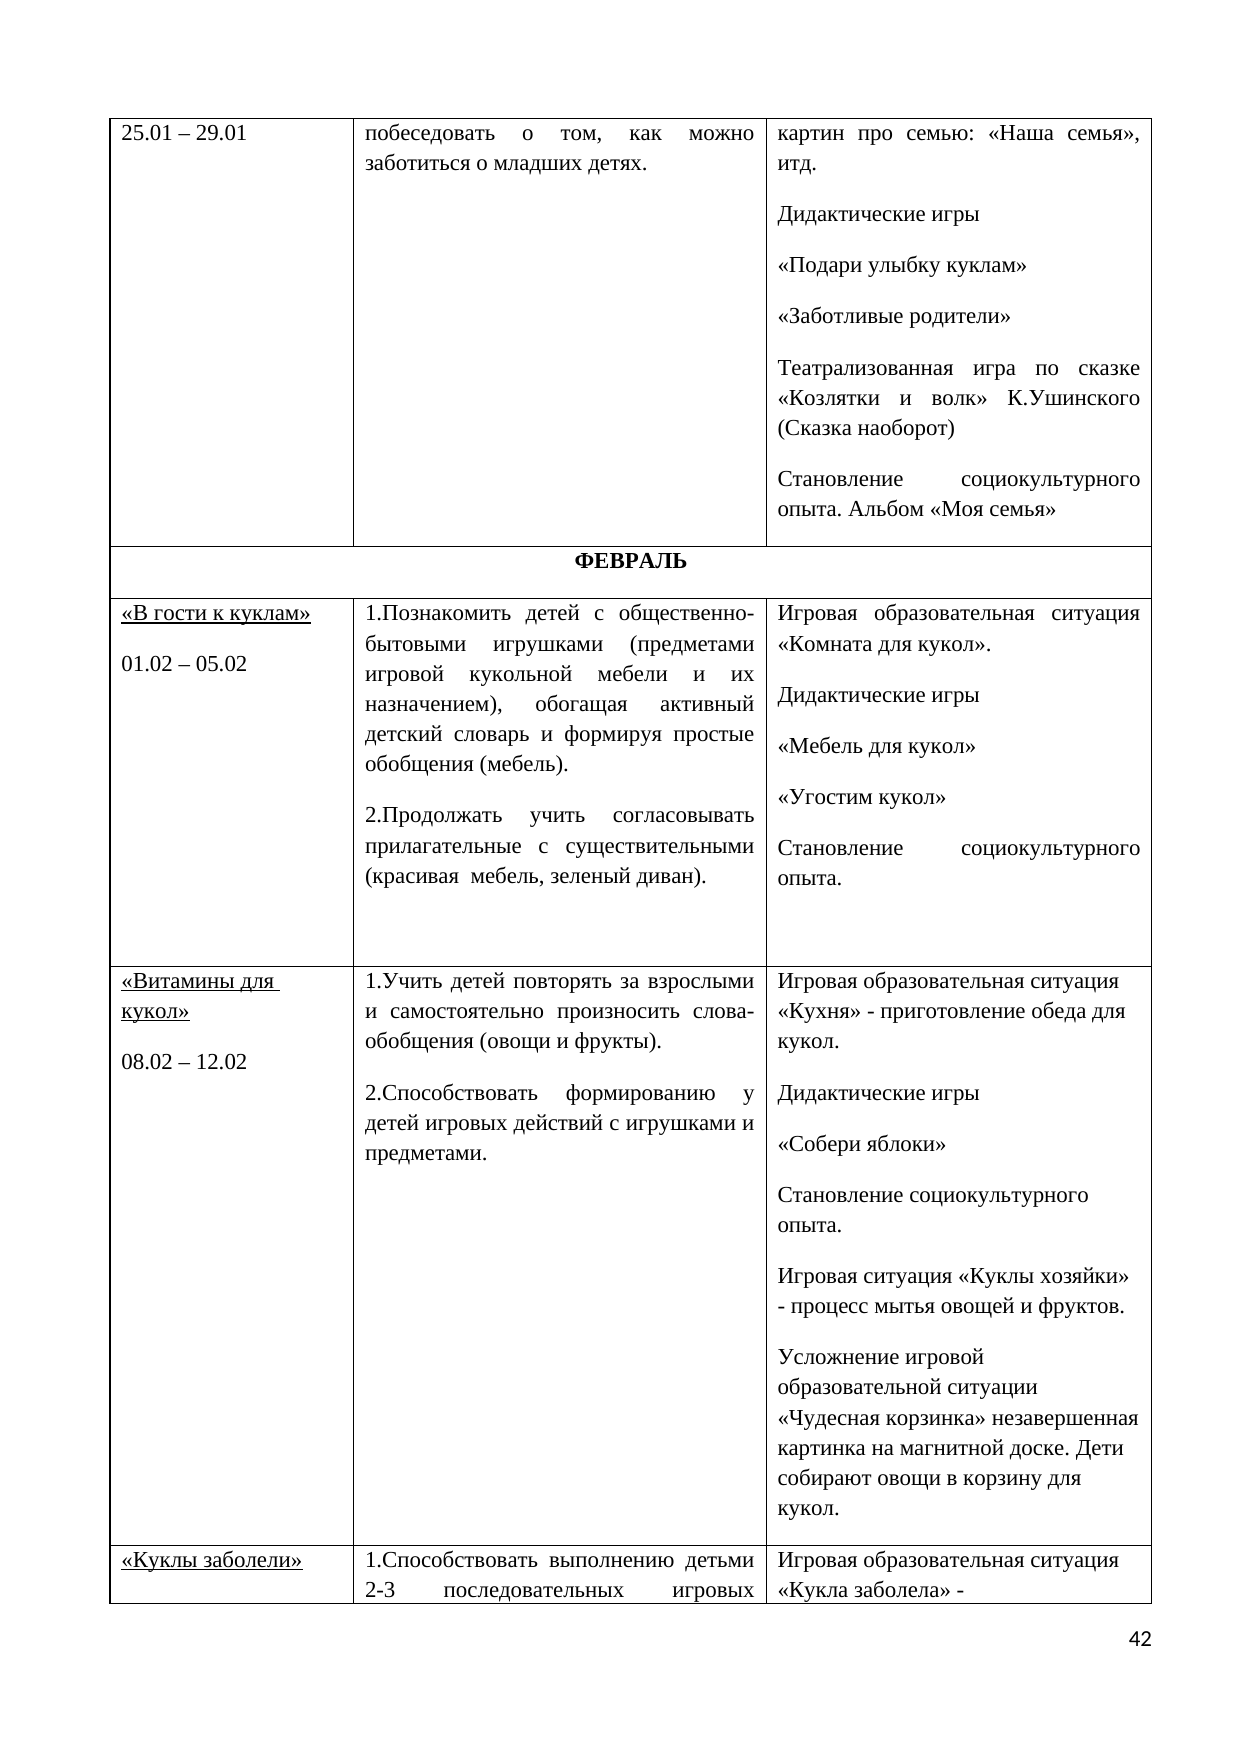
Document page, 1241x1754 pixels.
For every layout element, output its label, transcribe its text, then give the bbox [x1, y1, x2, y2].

table_cell ФЕВРАЛЬ [111, 547, 1151, 598]
table_cell «Витамины для кукол» 08.02 – 12.02 [111, 967, 353, 1545]
table_cell 1.Учить детей повторять за взрослыми и самостоятельно произносить слова-обобщения (овощи и фрукты). 2.Способствовать формированию у детей игровых действий с игрушками и предметами. [354, 967, 766, 1545]
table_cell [767, 119, 1151, 546]
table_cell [111, 1546, 353, 1603]
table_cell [111, 119, 353, 546]
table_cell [354, 1546, 766, 1603]
table_cell Игровая образовательная ситуация «Комната для кукол». Дидактические игры «Мебель для кукол» «Угостим кукол» Становление социокультурного опыта. [767, 599, 1151, 966]
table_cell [354, 119, 766, 546]
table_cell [767, 1546, 1151, 1603]
table_cell Игровая образовательная ситуация «Кухня» - приготовление обеда для кукол. Дидактические игры «Собери яблоки» Становление социокультурного опыта. Игровая ситуация «Куклы хозяйки» - процесс мытья овощей и фруктов. Усложнение игровой образовательной ситуации «Чудесная корзинка» незавершенная картинка на магнитной доске. Дети собирают овощи в корзину для кукол. [767, 967, 1151, 1545]
table_cell 1.Познакомить детей с общественно-бытовыми игрушками (предметами игровой кукольной мебели и их назначением), обогащая активный детский словарь и формируя простые обобщения (мебель). 2.Продолжать учить согласовывать прилагательные с существительными (красивая мебель, зеленый диван). [354, 599, 766, 966]
table_cell «В гости к куклам» 01.02 – 05.02 [111, 599, 353, 966]
